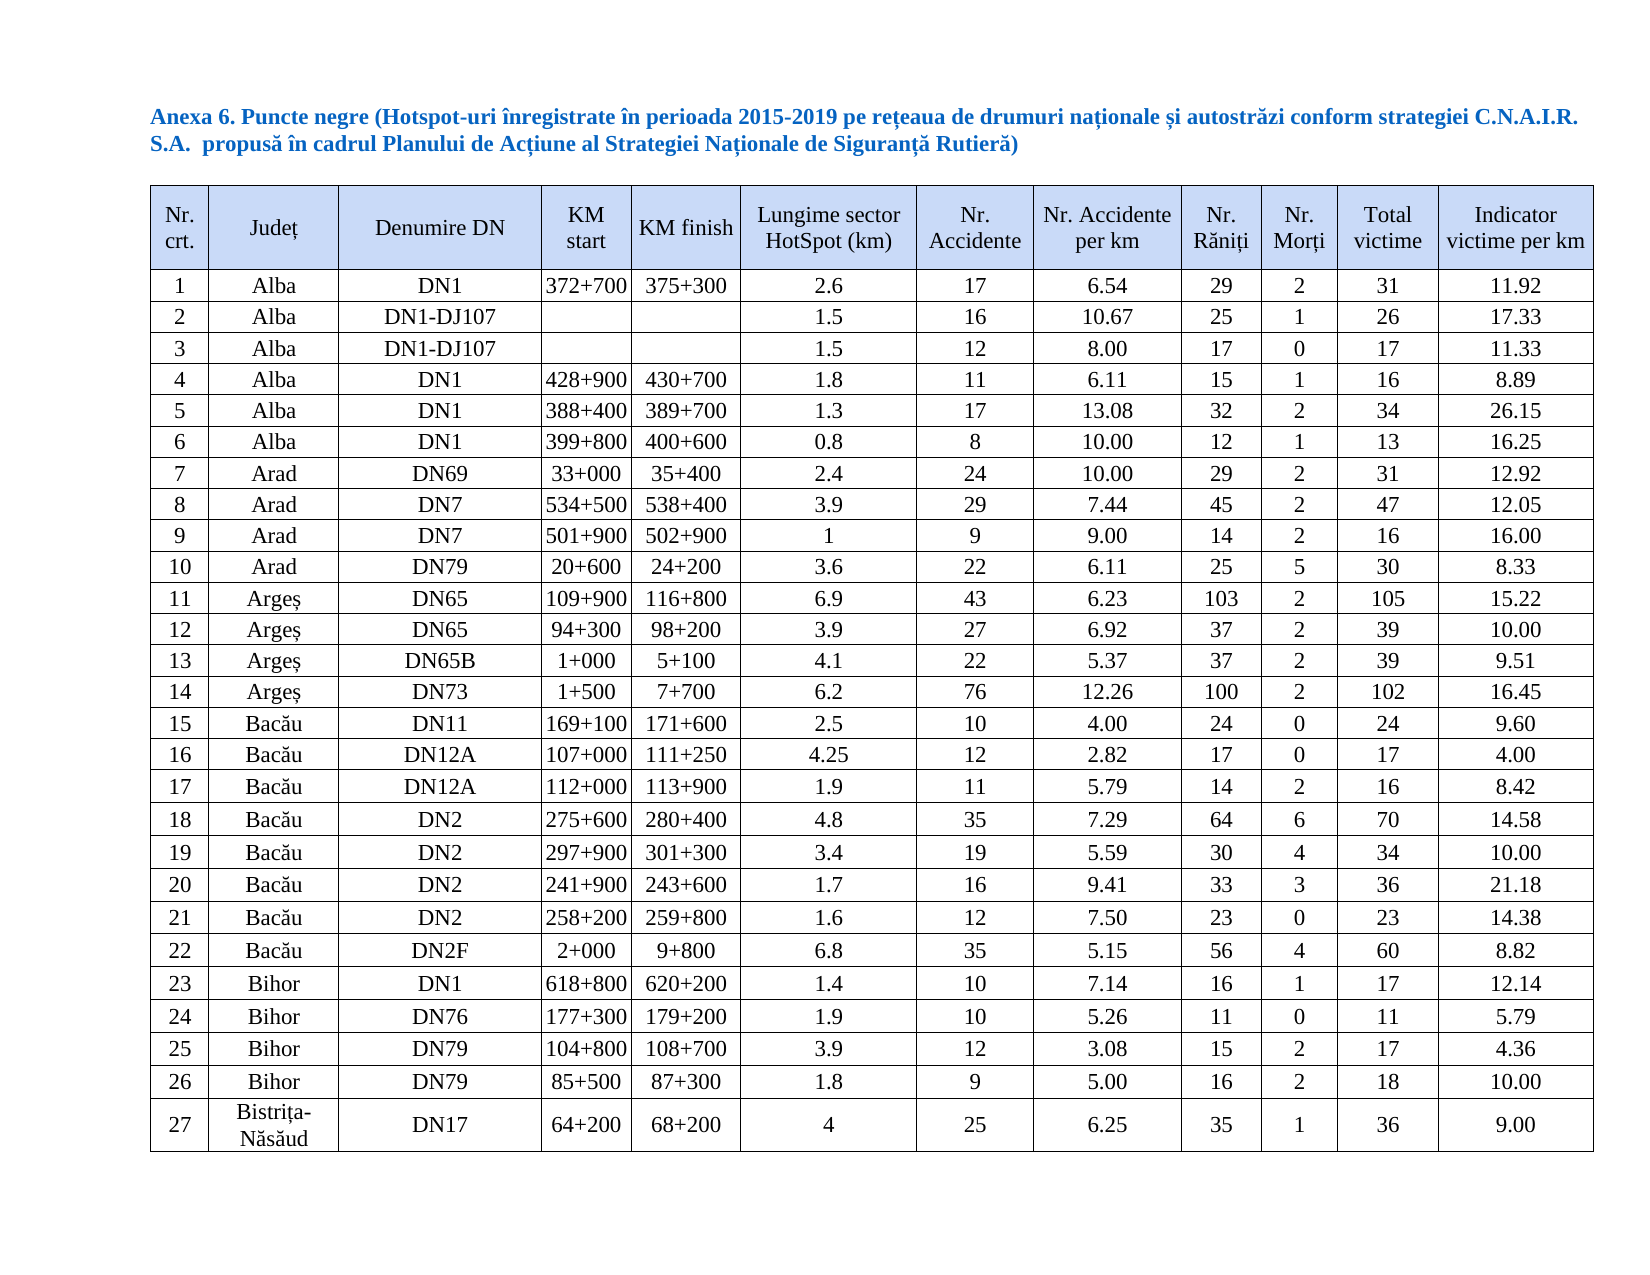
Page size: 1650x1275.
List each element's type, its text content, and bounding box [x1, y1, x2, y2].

table_cell DN79 [339, 552, 541, 582]
table_cell 20+600 [542, 552, 631, 582]
table_cell [632, 302, 740, 332]
table_cell 31 [1338, 270, 1438, 301]
table_cell 22 [917, 645, 1033, 676]
table_cell 18 [151, 803, 208, 835]
table_cell 11 [1338, 1000, 1438, 1032]
table_cell DN7 [339, 489, 541, 519]
table_cell 3.9 [741, 489, 916, 519]
table_cell 109+900 [542, 583, 631, 613]
table_cell 43 [917, 583, 1033, 613]
table_cell 5 [151, 395, 208, 426]
table_cell 9 [917, 1066, 1033, 1097]
table_header KM finish [632, 186, 740, 269]
table_cell 1 [1262, 364, 1337, 394]
table_cell 0 [1262, 739, 1337, 769]
table_cell 100 [1182, 677, 1261, 707]
table_cell 111+250 [632, 739, 740, 769]
table_cell 11 [917, 364, 1033, 394]
table_cell 9.51 [1439, 645, 1593, 676]
table_cell 27 [917, 614, 1033, 644]
table_cell 9.00 [1034, 520, 1181, 551]
table_cell 0 [1262, 708, 1337, 738]
table_cell 10.00 [1439, 614, 1593, 644]
table_cell 12.92 [1439, 458, 1593, 488]
table_cell 1.8 [741, 1066, 916, 1097]
table_cell 501+900 [542, 520, 631, 551]
table_cell Bacău [209, 934, 338, 966]
table_cell 6.54 [1034, 270, 1181, 301]
table_cell 16 [917, 302, 1033, 332]
table_cell 388+400 [542, 395, 631, 426]
table_cell 17 [1182, 739, 1261, 769]
table_cell Alba [209, 395, 338, 426]
table_cell 2 [1262, 677, 1337, 707]
table_cell 2 [1262, 520, 1337, 551]
table_cell 1.5 [741, 302, 916, 332]
table_cell 4 [1262, 836, 1337, 868]
table_cell 27 [151, 1099, 208, 1151]
table_cell 9+800 [632, 934, 740, 966]
table_cell 9 [151, 520, 208, 551]
table_cell 0 [1262, 902, 1337, 933]
table_cell 17 [1338, 739, 1438, 769]
table_cell DN17 [339, 1099, 541, 1151]
table_cell DN2 [339, 869, 541, 901]
table_cell 85+500 [542, 1066, 631, 1097]
table_cell 13 [1338, 427, 1438, 457]
table_cell 16 [1182, 1066, 1261, 1097]
table_cell 7.29 [1034, 803, 1181, 835]
table_cell 1 [1262, 427, 1337, 457]
table_cell 16 [1182, 967, 1261, 999]
table_cell 103 [1182, 583, 1261, 613]
table_cell 1 [1262, 967, 1337, 999]
table_cell 430+700 [632, 364, 740, 394]
table_cell 1.3 [741, 395, 916, 426]
table_cell 3.9 [741, 1033, 916, 1064]
table_cell 29 [1182, 270, 1261, 301]
table_cell DN1 [339, 967, 541, 999]
table_cell Bihor [209, 967, 338, 999]
table_cell 2 [1262, 1033, 1337, 1064]
table_cell 36 [1338, 1099, 1438, 1151]
table_cell 1 [151, 270, 208, 301]
table_cell 16 [1338, 770, 1438, 802]
table_cell Bihor [209, 1066, 338, 1097]
table_cell 29 [917, 489, 1033, 519]
table_cell Argeș [209, 583, 338, 613]
table_cell 6.9 [741, 583, 916, 613]
table_cell Alba [209, 270, 338, 301]
table_cell 105 [1338, 583, 1438, 613]
table_cell 1.6 [741, 902, 916, 933]
table_cell 24 [1182, 708, 1261, 738]
table_cell 17 [1338, 333, 1438, 363]
table_cell 6.23 [1034, 583, 1181, 613]
table_cell 6.11 [1034, 364, 1181, 394]
table_cell 4 [1262, 934, 1337, 966]
table_cell 35 [917, 934, 1033, 966]
table_cell 8.82 [1439, 934, 1593, 966]
table_cell 177+300 [542, 1000, 631, 1032]
table_cell 37 [1182, 614, 1261, 644]
table_cell 5.00 [1034, 1066, 1181, 1097]
table_cell 618+800 [542, 967, 631, 999]
table_header KM start [542, 186, 631, 269]
table_cell 20 [151, 869, 208, 901]
table_cell 23 [151, 967, 208, 999]
table_cell 1 [741, 520, 916, 551]
table_cell 4 [741, 1099, 916, 1151]
table_cell 259+800 [632, 902, 740, 933]
table_cell 24 [151, 1000, 208, 1032]
table_cell 10.00 [1034, 458, 1181, 488]
table_cell 15.22 [1439, 583, 1593, 613]
table_cell Bacău [209, 708, 338, 738]
table_cell 538+400 [632, 489, 740, 519]
table_cell 108+700 [632, 1033, 740, 1064]
table_cell DN1 [339, 270, 541, 301]
table_cell 70 [1338, 803, 1438, 835]
table_cell 1 [1262, 1099, 1337, 1151]
table_cell 35 [1182, 1099, 1261, 1151]
table_cell 33+000 [542, 458, 631, 488]
table_cell 7.14 [1034, 967, 1181, 999]
table_cell 16 [917, 869, 1033, 901]
table_cell DN79 [339, 1033, 541, 1064]
table_cell 24 [1338, 708, 1438, 738]
table_cell Arad [209, 458, 338, 488]
table_cell 33 [1182, 869, 1261, 901]
table_cell 8 [151, 489, 208, 519]
table_cell 301+300 [632, 836, 740, 868]
table_cell 4.1 [741, 645, 916, 676]
table_cell 1+500 [542, 677, 631, 707]
table_cell 22 [917, 552, 1033, 582]
table_cell 3.08 [1034, 1033, 1181, 1064]
table_cell 3.9 [741, 614, 916, 644]
table_cell Argeș [209, 677, 338, 707]
table_cell 2.4 [741, 458, 916, 488]
table_cell DN12A [339, 739, 541, 769]
table_cell 10 [917, 708, 1033, 738]
table_cell 10.67 [1034, 302, 1181, 332]
table_cell Alba [209, 427, 338, 457]
table_cell 17 [151, 770, 208, 802]
table_cell 12.26 [1034, 677, 1181, 707]
table_cell 39 [1338, 645, 1438, 676]
table_cell 34 [1338, 395, 1438, 426]
table_cell DN12A [339, 770, 541, 802]
table_cell 25 [917, 1099, 1033, 1151]
table_cell 2.82 [1034, 739, 1181, 769]
table_cell 32 [1182, 395, 1261, 426]
table_cell 428+900 [542, 364, 631, 394]
table_cell 39 [1338, 614, 1438, 644]
table_cell DN2F [339, 934, 541, 966]
table_cell 14 [1182, 770, 1261, 802]
table_cell DN1 [339, 364, 541, 394]
table_cell 2 [151, 302, 208, 332]
table_cell DN73 [339, 677, 541, 707]
table_header Lungime sector HotSpot (km) [741, 186, 916, 269]
table_cell 9.00 [1439, 1099, 1593, 1151]
table_cell 2 [1262, 583, 1337, 613]
table_cell 13 [151, 645, 208, 676]
table_cell 26.15 [1439, 395, 1593, 426]
table_cell 10 [917, 967, 1033, 999]
table_cell 1 [1262, 302, 1337, 332]
table_cell 243+600 [632, 869, 740, 901]
table_cell 87+300 [632, 1066, 740, 1097]
table_cell 68+200 [632, 1099, 740, 1151]
table_cell DN7 [339, 520, 541, 551]
table_cell 6.92 [1034, 614, 1181, 644]
table_cell DN79 [339, 1066, 541, 1097]
table_cell 8.42 [1439, 770, 1593, 802]
table_cell 7+700 [632, 677, 740, 707]
table_cell 18 [1338, 1066, 1438, 1097]
table_cell 17 [1338, 1033, 1438, 1064]
table_cell 1.7 [741, 869, 916, 901]
table_cell 179+200 [632, 1000, 740, 1032]
table_cell 15 [1182, 364, 1261, 394]
table_cell 12 [917, 902, 1033, 933]
table_cell DN1-DJ107 [339, 302, 541, 332]
table_cell 258+200 [542, 902, 631, 933]
table_cell 389+700 [632, 395, 740, 426]
table_cell 12 [917, 1033, 1033, 1064]
table_cell 15 [151, 708, 208, 738]
table_cell 17.33 [1439, 302, 1593, 332]
table_cell 3 [1262, 869, 1337, 901]
table_cell 14 [151, 677, 208, 707]
table_cell Bacău [209, 902, 338, 933]
table_cell 5+100 [632, 645, 740, 676]
table_header Nr. Răniți [1182, 186, 1261, 269]
table_cell 113+900 [632, 770, 740, 802]
table_cell 16.45 [1439, 677, 1593, 707]
table_cell 375+300 [632, 270, 740, 301]
table_cell 6 [1262, 803, 1337, 835]
table_cell 502+900 [632, 520, 740, 551]
table_cell 2.5 [741, 708, 916, 738]
table_cell 35+400 [632, 458, 740, 488]
table_cell DN1 [339, 427, 541, 457]
table_cell 5 [1262, 552, 1337, 582]
table_cell 6.11 [1034, 552, 1181, 582]
table_cell 21 [151, 902, 208, 933]
table_cell 6.2 [741, 677, 916, 707]
table_cell 25 [1182, 302, 1261, 332]
table_cell 94+300 [542, 614, 631, 644]
table_cell 5.79 [1034, 770, 1181, 802]
table_cell 14 [1182, 520, 1261, 551]
table_cell 7.44 [1034, 489, 1181, 519]
table_cell 12 [151, 614, 208, 644]
table_cell DN2 [339, 803, 541, 835]
table_cell 3 [151, 333, 208, 363]
table_cell 16 [151, 739, 208, 769]
table_cell 1.9 [741, 770, 916, 802]
table_cell Bistrița-Năsăud [209, 1099, 338, 1151]
table_cell 16 [1338, 364, 1438, 394]
table_cell 400+600 [632, 427, 740, 457]
table_cell 2 [1262, 270, 1337, 301]
table_cell DN65 [339, 614, 541, 644]
table_cell 6 [151, 427, 208, 457]
table_cell 2 [1262, 1066, 1337, 1097]
table_cell 30 [1338, 552, 1438, 582]
table_cell 2 [1262, 489, 1337, 519]
table_cell 15 [1182, 1033, 1261, 1064]
table_header Nr. Morți [1262, 186, 1337, 269]
table_cell 1.9 [741, 1000, 916, 1032]
table_cell Bihor [209, 1033, 338, 1064]
table_cell 5.15 [1034, 934, 1181, 966]
table_cell 169+100 [542, 708, 631, 738]
table_cell 4.00 [1439, 739, 1593, 769]
table_cell 275+600 [542, 803, 631, 835]
table_cell 4.25 [741, 739, 916, 769]
table_cell DN2 [339, 902, 541, 933]
table_cell 17 [917, 270, 1033, 301]
table_cell 1.4 [741, 967, 916, 999]
table_cell 25 [151, 1033, 208, 1064]
table_cell 10 [917, 1000, 1033, 1032]
table_cell 13.08 [1034, 395, 1181, 426]
table_cell 0 [1262, 333, 1337, 363]
table_cell 116+800 [632, 583, 740, 613]
table_cell 399+800 [542, 427, 631, 457]
table_cell 104+800 [542, 1033, 631, 1064]
table_cell 12.14 [1439, 967, 1593, 999]
table_cell Argeș [209, 614, 338, 644]
table_cell [542, 333, 631, 363]
table_cell 12.05 [1439, 489, 1593, 519]
table_cell 64 [1182, 803, 1261, 835]
table_cell 2 [1262, 770, 1337, 802]
table_cell 8.89 [1439, 364, 1593, 394]
table_cell 56 [1182, 934, 1261, 966]
table_cell 9.41 [1034, 869, 1181, 901]
table_cell 12 [917, 739, 1033, 769]
table_cell 241+900 [542, 869, 631, 901]
table_cell 5.59 [1034, 836, 1181, 868]
table_cell 10.00 [1439, 836, 1593, 868]
table_cell 11 [151, 583, 208, 613]
table_cell Bacău [209, 739, 338, 769]
table_cell DN11 [339, 708, 541, 738]
table_cell 5.26 [1034, 1000, 1181, 1032]
table_cell DN65B [339, 645, 541, 676]
table_cell 14.58 [1439, 803, 1593, 835]
table_cell 0.8 [741, 427, 916, 457]
table_cell 11.92 [1439, 270, 1593, 301]
table_cell 47 [1338, 489, 1438, 519]
table_cell 620+200 [632, 967, 740, 999]
table_header Nr. crt. [151, 186, 208, 269]
table_cell 9.60 [1439, 708, 1593, 738]
table_cell 280+400 [632, 803, 740, 835]
table_cell 7.50 [1034, 902, 1181, 933]
table_cell 12 [1182, 427, 1261, 457]
table_cell 17 [917, 395, 1033, 426]
table_cell 102 [1338, 677, 1438, 707]
table_cell 24 [917, 458, 1033, 488]
table_cell Arad [209, 489, 338, 519]
table_cell 60 [1338, 934, 1438, 966]
table_cell 34 [1338, 836, 1438, 868]
table_cell 2 [1262, 458, 1337, 488]
table_cell 4 [151, 364, 208, 394]
table_cell 534+500 [542, 489, 631, 519]
table_header Județ [209, 186, 338, 269]
table_cell 2.6 [741, 270, 916, 301]
table_cell 5.37 [1034, 645, 1181, 676]
table_cell 25 [1182, 552, 1261, 582]
table_cell 9 [917, 520, 1033, 551]
table_cell 14.38 [1439, 902, 1593, 933]
table_cell 4.00 [1034, 708, 1181, 738]
table_cell 37 [1182, 645, 1261, 676]
table_cell 24+200 [632, 552, 740, 582]
table_cell 31 [1338, 458, 1438, 488]
table_cell 17 [1182, 333, 1261, 363]
table_header Nr. Accidente per km [1034, 186, 1181, 269]
table_cell 2 [1262, 614, 1337, 644]
table_cell 297+900 [542, 836, 631, 868]
table_cell 372+700 [542, 270, 631, 301]
table_cell [632, 333, 740, 363]
table_cell [542, 302, 631, 332]
table_cell 3.6 [741, 552, 916, 582]
table_cell 29 [1182, 458, 1261, 488]
table_cell DN69 [339, 458, 541, 488]
table_cell DN1 [339, 395, 541, 426]
table_cell Bacău [209, 869, 338, 901]
table_cell 45 [1182, 489, 1261, 519]
table_cell 2 [1262, 395, 1337, 426]
table_cell 11.33 [1439, 333, 1593, 363]
table_cell 30 [1182, 836, 1261, 868]
table_cell 76 [917, 677, 1033, 707]
table_cell 64+200 [542, 1099, 631, 1151]
table_cell Bacău [209, 803, 338, 835]
table_cell Argeș [209, 645, 338, 676]
table_cell 19 [151, 836, 208, 868]
table_cell 8.33 [1439, 552, 1593, 582]
table_cell Alba [209, 364, 338, 394]
table_cell 112+000 [542, 770, 631, 802]
table_header Denumire DN [339, 186, 541, 269]
table_cell 3.4 [741, 836, 916, 868]
table_cell Arad [209, 552, 338, 582]
table_cell 16.25 [1439, 427, 1593, 457]
table_cell 36 [1338, 869, 1438, 901]
table_header Total victime [1338, 186, 1438, 269]
table_cell 0 [1262, 1000, 1337, 1032]
table_cell 12 [917, 333, 1033, 363]
table_cell 4.36 [1439, 1033, 1593, 1064]
table_header Indicator victime per km [1439, 186, 1593, 269]
table_cell 2 [1262, 645, 1337, 676]
table_cell DN1-DJ107 [339, 333, 541, 363]
table_cell 6.8 [741, 934, 916, 966]
table_cell 8 [917, 427, 1033, 457]
text Anexa 6. Puncte negre (Hotspot-uri înregistrate în perioada 2015-2019 pe rețeaua de drumuri naționale și autostrăzi conform strategiei C.N.A.I.R. S.A. propusă în cadrul Planului de Acțiune al Strategiei Naționale de Siguranță Rutieră) [150, 103, 1580, 156]
table_cell 22 [151, 934, 208, 966]
table_cell Bihor [209, 1000, 338, 1032]
table_cell 5.79 [1439, 1000, 1593, 1032]
table_cell Arad [209, 520, 338, 551]
table_cell 35 [917, 803, 1033, 835]
table_cell 21.18 [1439, 869, 1593, 901]
table_cell 6.25 [1034, 1099, 1181, 1151]
table_cell 10.00 [1034, 427, 1181, 457]
table_cell 19 [917, 836, 1033, 868]
table_cell Alba [209, 302, 338, 332]
table_cell 4.8 [741, 803, 916, 835]
table_cell 26 [151, 1066, 208, 1097]
table_cell 16.00 [1439, 520, 1593, 551]
table_cell 171+600 [632, 708, 740, 738]
table_cell DN2 [339, 836, 541, 868]
table_cell 107+000 [542, 739, 631, 769]
table_cell 1+000 [542, 645, 631, 676]
table_cell 17 [1338, 967, 1438, 999]
table_cell 23 [1338, 902, 1438, 933]
table_cell 16 [1338, 520, 1438, 551]
table_cell Bacău [209, 770, 338, 802]
table_header Nr. Accidente [917, 186, 1033, 269]
table_cell 1.5 [741, 333, 916, 363]
table_cell Bacău [209, 836, 338, 868]
table_cell 11 [1182, 1000, 1261, 1032]
table_cell Alba [209, 333, 338, 363]
table_cell 26 [1338, 302, 1438, 332]
table_cell 2+000 [542, 934, 631, 966]
table_cell 7 [151, 458, 208, 488]
table_cell 10 [151, 552, 208, 582]
table_cell 98+200 [632, 614, 740, 644]
table_cell 10.00 [1439, 1066, 1593, 1097]
table_cell DN65 [339, 583, 541, 613]
table_cell 23 [1182, 902, 1261, 933]
table_cell 8.00 [1034, 333, 1181, 363]
table_cell 11 [917, 770, 1033, 802]
table_cell 1.8 [741, 364, 916, 394]
table_cell DN76 [339, 1000, 541, 1032]
